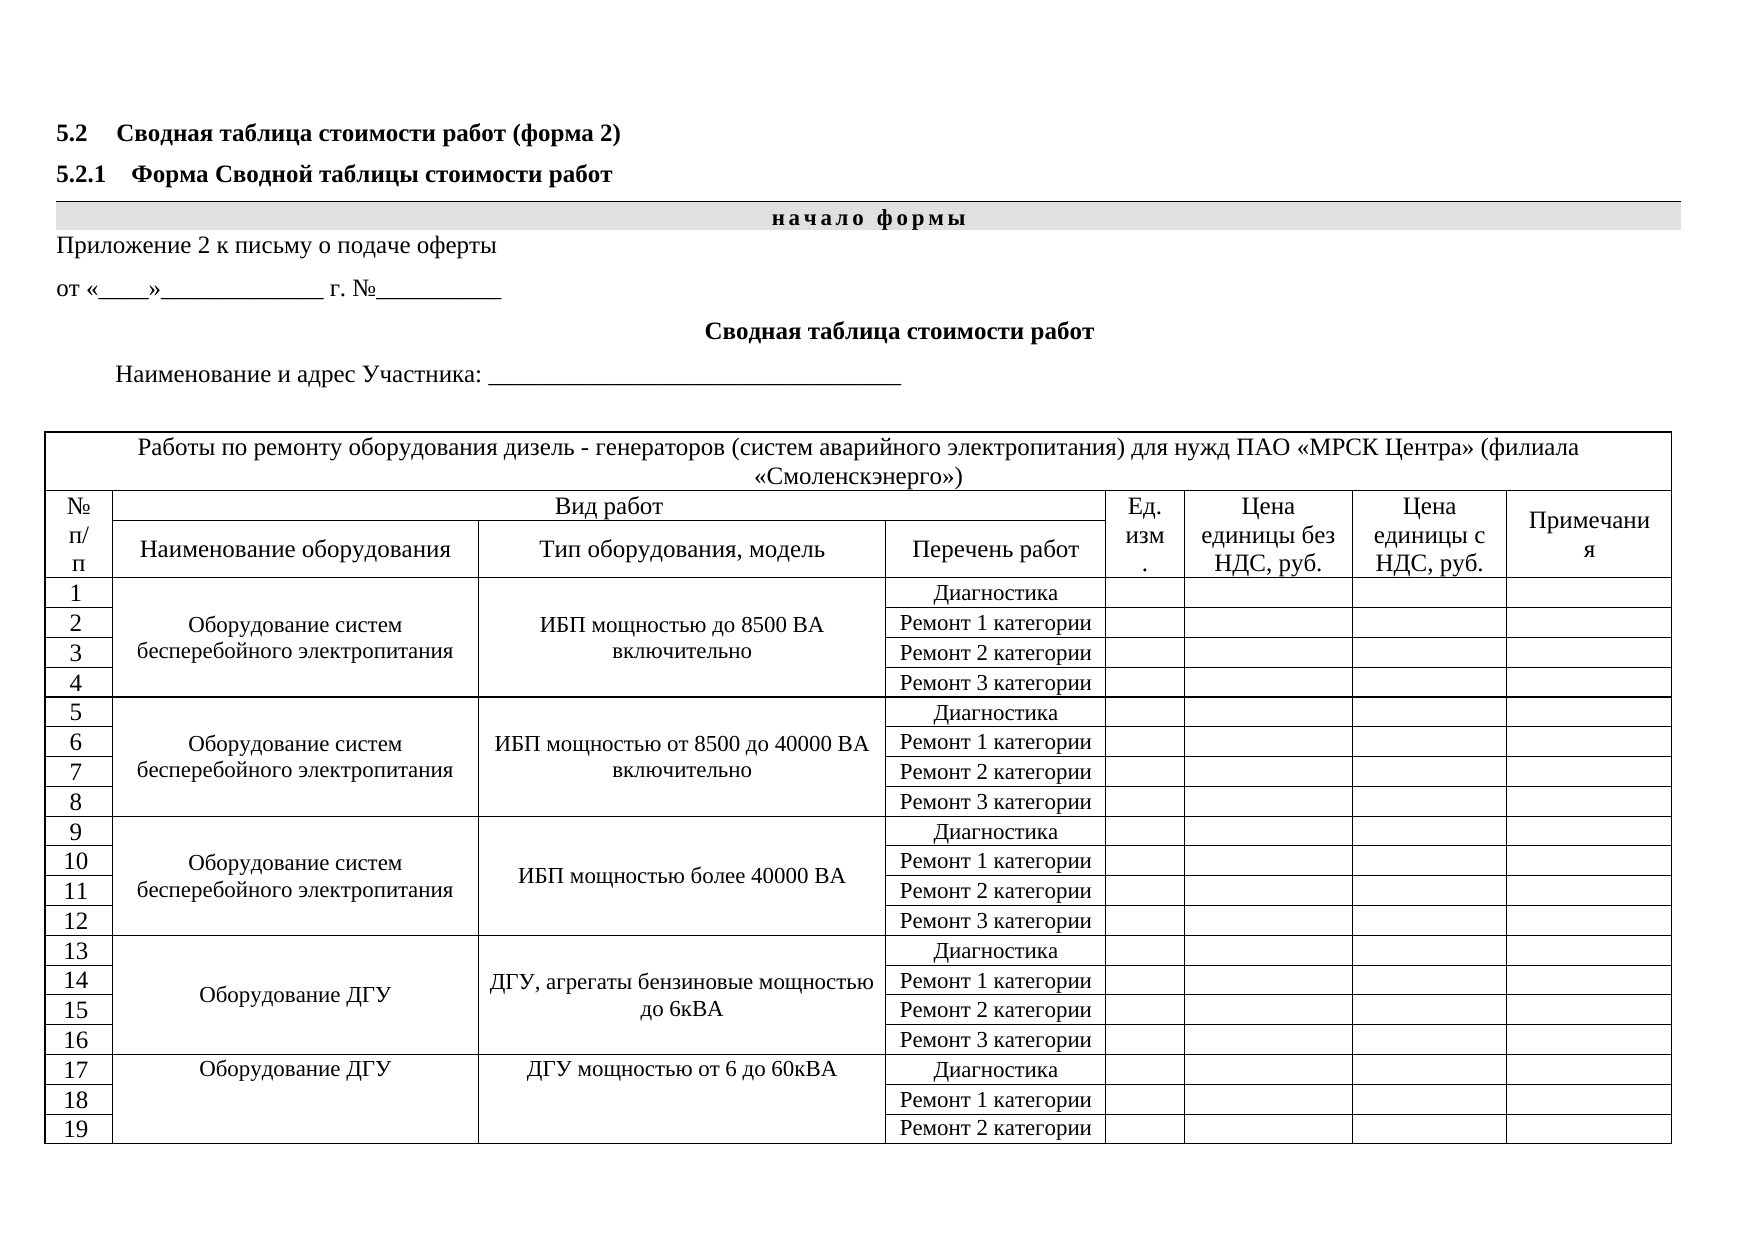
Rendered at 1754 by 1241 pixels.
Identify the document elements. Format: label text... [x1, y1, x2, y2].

table_cell 13 [46, 936, 112, 964]
table_cell 12 [46, 906, 112, 935]
table_cell [1106, 1115, 1184, 1143]
subtitle Форма Сводной таблицы стоимости работ [56, 159, 1683, 188]
subtitle Сводная таблица стоимости работ (форма 2) [56, 118, 1683, 147]
table_cell [1353, 906, 1506, 935]
table_cell [1507, 1025, 1671, 1054]
table_cell [1106, 966, 1184, 994]
table_cell [1353, 1115, 1506, 1143]
table_cell Ремонт 2 категории [886, 995, 1105, 1024]
table_cell [1106, 817, 1184, 845]
text начало формы [56, 202, 1681, 230]
table_cell [1353, 1085, 1506, 1113]
table_cell [1353, 936, 1506, 964]
table_cell Диагностика [886, 578, 1105, 607]
table_cell Наименование оборудования [113, 521, 478, 577]
table_cell [1507, 906, 1671, 935]
table_cell [1106, 787, 1184, 816]
table_cell ИБП мощностью более 40000 ВА [479, 817, 885, 935]
table_header Работы по ремонту оборудования дизель - генераторов (систем аварийного электропитания) для нужд ПАО «МРСК Центра» (филиала «Смоленскэнерго») [46, 433, 1671, 490]
table_cell Цена единицы без НДС, руб. [1185, 491, 1352, 577]
table_cell 11 [46, 876, 112, 905]
table_cell Ремонт 3 категории [886, 787, 1105, 816]
table_cell Тип оборудования, модель [479, 521, 885, 577]
table_cell Ремонт 1 категории [886, 1085, 1105, 1113]
table_cell [1185, 1025, 1352, 1054]
table_cell [1185, 876, 1352, 905]
table_cell [1106, 638, 1184, 667]
table_cell Ремонт 3 категории [886, 668, 1105, 696]
table_cell [1507, 995, 1671, 1024]
text Сводная таблица стоимости работ [56, 316, 1683, 345]
table_cell Оборудование систем бесперебойного электропитания [113, 698, 478, 816]
table_cell [1106, 936, 1184, 964]
table_cell [1106, 906, 1184, 935]
table_cell ИБП мощностью от 8500 до 40000 ВА включительно [479, 698, 885, 816]
table_cell Примечания [1507, 491, 1671, 577]
table_cell [1353, 1055, 1506, 1084]
table_cell Ремонт 3 категории [886, 906, 1105, 935]
table_cell [1185, 608, 1352, 637]
table_cell [1106, 1085, 1184, 1113]
table_cell [1185, 727, 1352, 756]
table_cell [1353, 727, 1506, 756]
table_cell [1353, 1025, 1506, 1054]
table_cell Ремонт 1 категории [886, 966, 1105, 994]
table_cell [1507, 638, 1671, 667]
table_cell [1185, 668, 1352, 696]
table_cell [1185, 1055, 1352, 1084]
table_cell [1353, 638, 1506, 667]
table_cell [1185, 995, 1352, 1024]
table_cell [1106, 757, 1184, 786]
table_cell [1507, 668, 1671, 696]
table_cell № п/п [46, 491, 112, 577]
table_cell Ремонт 1 категории [886, 608, 1105, 637]
table_cell Ремонт 2 категории [886, 1115, 1105, 1143]
table_cell [1106, 995, 1184, 1024]
table_cell [1353, 966, 1506, 994]
table_cell Перечень работ [886, 521, 1105, 577]
table_cell [1507, 608, 1671, 637]
table_cell [1185, 817, 1352, 845]
table_cell ДГУ, агрегаты бензиновые мощностью до 6кВА [479, 936, 885, 1054]
table_cell [1106, 1025, 1184, 1054]
table_cell Диагностика [886, 1055, 1105, 1084]
table_cell Оборудование систем бесперебойного электропитания [113, 817, 478, 935]
table_cell [1507, 966, 1671, 994]
table_cell 4 [46, 668, 112, 696]
table_cell [1185, 698, 1352, 726]
table_cell Ремонт 2 категории [886, 876, 1105, 905]
table_cell [1507, 876, 1671, 905]
table_cell [1507, 846, 1671, 875]
table_cell 3 [46, 638, 112, 667]
table_cell [1106, 698, 1184, 726]
table_cell Оборудование ДГУ [113, 1055, 478, 1143]
table_cell [1106, 1055, 1184, 1084]
table_cell 16 [46, 1025, 112, 1054]
table_cell 19 [46, 1115, 112, 1143]
table_cell Ремонт 1 категории [886, 846, 1105, 875]
table_cell [1106, 727, 1184, 756]
table_cell 15 [46, 995, 112, 1024]
table_cell [1353, 817, 1506, 845]
table_cell [1507, 936, 1671, 964]
table_cell [1353, 698, 1506, 726]
table_cell 2 [46, 608, 112, 637]
table_cell [1353, 787, 1506, 816]
table_cell [1507, 817, 1671, 845]
table_cell 6 [46, 727, 112, 756]
table_cell [1353, 668, 1506, 696]
table_cell 9 [46, 817, 112, 845]
table_cell Ремонт 3 категории [886, 1025, 1105, 1054]
table_cell 17 [46, 1055, 112, 1084]
table_cell [1185, 906, 1352, 935]
table_cell ИБП мощностью до 8500 ВА включительно [479, 578, 885, 696]
table_cell Ремонт 2 категории [886, 757, 1105, 786]
table_cell ДГУ мощностью от 6 до 60кВА [479, 1055, 885, 1143]
table_cell [1507, 757, 1671, 786]
text Наименование и адрес Участника: _________________________________ [56, 359, 1683, 388]
table_cell 14 [46, 966, 112, 994]
table_cell [1106, 578, 1184, 607]
table_cell [1185, 757, 1352, 786]
table_cell [1106, 846, 1184, 875]
table_cell Вид работ [113, 491, 1105, 520]
table_cell [1185, 638, 1352, 667]
table_cell [1185, 1085, 1352, 1113]
table_cell [1106, 876, 1184, 905]
table_cell [1507, 578, 1671, 607]
table_cell [1507, 787, 1671, 816]
table_cell 7 [46, 757, 112, 786]
table_cell [1507, 1055, 1671, 1084]
table_cell Диагностика [886, 698, 1105, 726]
table_cell Оборудование систем бесперебойного электропитания [113, 578, 478, 696]
text от «____»_____________ г. №__________ [56, 273, 1683, 302]
table_cell Ремонт 2 категории [886, 638, 1105, 667]
table_cell 1 [46, 578, 112, 607]
table_cell [1353, 876, 1506, 905]
table_cell [1353, 846, 1506, 875]
table_cell [1106, 668, 1184, 696]
table_cell Ед. изм. [1106, 491, 1184, 577]
table_cell [1507, 698, 1671, 726]
table_cell 10 [46, 846, 112, 875]
table_cell [1185, 578, 1352, 607]
table_cell [1106, 608, 1184, 637]
table_cell [1353, 995, 1506, 1024]
table_cell [1185, 846, 1352, 875]
table_cell [1507, 1085, 1671, 1113]
table_cell 5 [46, 698, 112, 726]
table_cell Диагностика [886, 817, 1105, 845]
table_cell Ремонт 1 категории [886, 727, 1105, 756]
table_cell [1507, 727, 1671, 756]
table_cell Оборудование ДГУ [113, 936, 478, 1054]
table_cell 8 [46, 787, 112, 816]
table_cell [1185, 787, 1352, 816]
table_cell [1185, 1115, 1352, 1143]
table_cell Диагностика [886, 936, 1105, 964]
table_cell [1185, 966, 1352, 994]
table_cell [1353, 757, 1506, 786]
table_cell [1353, 578, 1506, 607]
table_cell 18 [46, 1085, 112, 1113]
table_cell Цена единицы с НДС, руб. [1353, 491, 1506, 577]
table_cell [1185, 936, 1352, 964]
table_cell [1507, 1115, 1671, 1143]
table_cell [1353, 608, 1506, 637]
text Приложение 2 к письму о подаче оферты [56, 230, 1683, 259]
